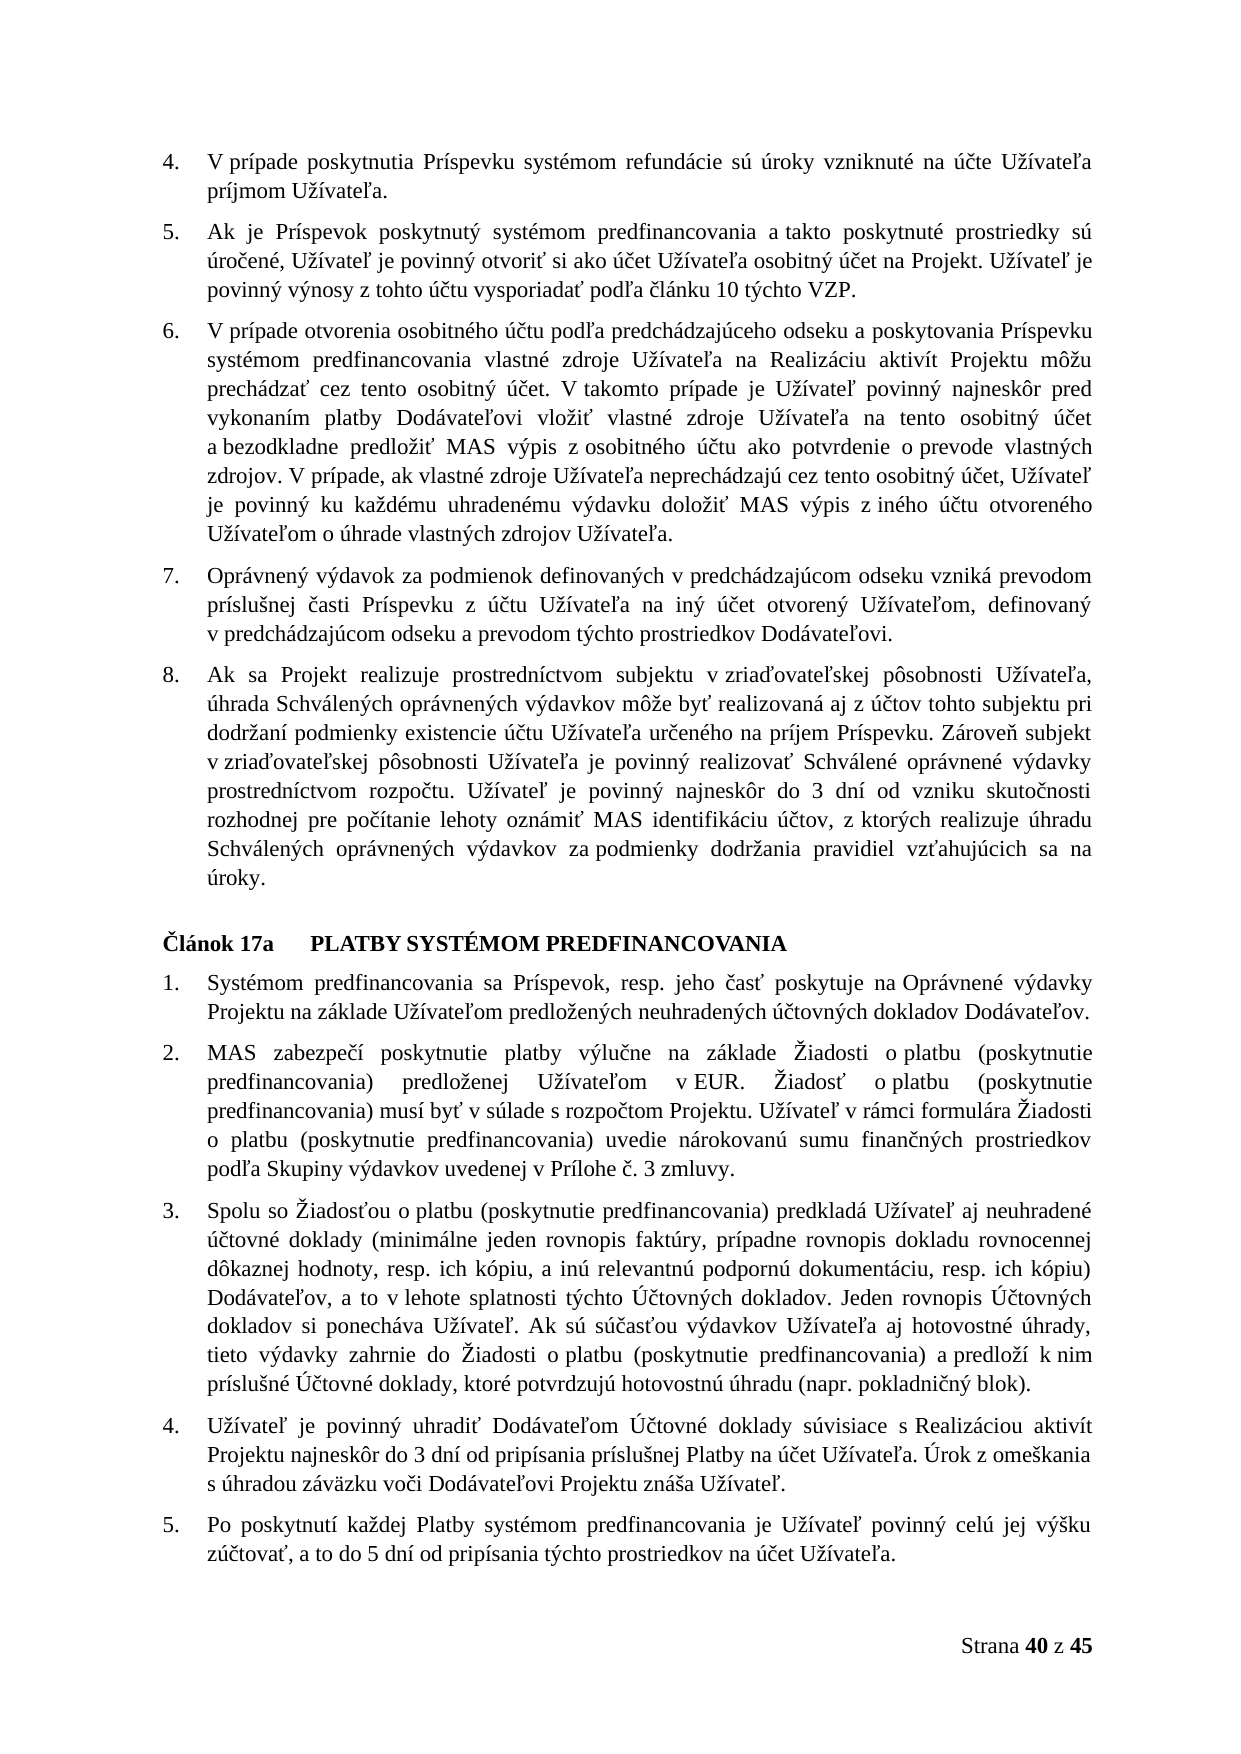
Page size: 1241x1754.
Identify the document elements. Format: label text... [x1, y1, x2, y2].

subtitle Článok 17a PLATBY SYSTÉMOM PREDFINANCOVANIA [162, 930, 1092, 957]
list Spolu so Žiadosťou o platbu (poskytnutie predfinancovania) predkladá Užívateľ aj neuhradené účtovné doklady (minimálne jeden rovnopis faktúry, prípadne rovnopis dokladu rovnocennej dôkaznej hodnoty, resp. ich kópiu, a inú relevantnú podpornú dokumentáciu, resp. ich kópiu) Dodávateľov, a to v lehote splatnosti týchto Účtovných dokladov. Jeden rovnopis Účtovných dokladov si ponecháva Užívateľ. Ak sú súčasťou výdavkov Užívateľa aj hotovostné úhrady, tieto výdavky zahrnie do Žiadosti o platbu (poskytnutie predfinancovania) a predloží k nim príslušné Účtovné doklady, ktoré potvrdzujú hotovostnú úhradu (napr. pokladničný blok). [162, 1197, 1092, 1397]
list Ak sa Projekt realizuje prostredníctvom subjektu v zriaďovateľskej pôsobnosti Užívateľa, úhrada Schválených oprávnených výdavkov môže byť realizovaná aj z účtov tohto subjektu pri dodržaní podmienky existencie účtu Užívateľa určeného na príjem Príspevku. Zároveň subjekt v zriaďovateľskej pôsobnosti Užívateľa je povinný realizovať Schválené oprávnené výdavky prostredníctvom rozpočtu. Užívateľ je povinný najneskôr do 3 dní od vzniku skutočnosti rozhodnej pre počítanie lehoty oznámiť MAS identifikáciu účtov, z ktorých realizuje úhradu Schválených oprávnených výdavkov za podmienky dodržania pravidiel vzťahujúcich sa na úroky. [162, 661, 1092, 890]
list Ak je Príspevok poskytnutý systémom predfinancovania a takto poskytnuté prostriedky sú úročené, Užívateľ je povinný otvoriť si ako účet Užívateľa osobitný účet na Projekt. Užívateľ je povinný výnosy z tohto účtu vysporiadať podľa článku 10 týchto VZP. [162, 218, 1092, 302]
list MAS zabezpečí poskytnutie platby výlučne na základe Žiadosti o platbu (poskytnutie predfinancovania) predloženej Užívateľom v EUR. Žiadosť o platbu (poskytnutie predfinancovania) musí byť v súlade s rozpočtom Projektu. Užívateľ v rámci formulára Žiadosti o platbu (poskytnutie predfinancovania) uvedie nárokovanú sumu finančných prostriedkov podľa Skupiny výdavkov uvedenej v Prílohe č. 3 zmluvy. [162, 1039, 1092, 1182]
list Systémom predfinancovania sa Príspevok, resp. jeho časť poskytuje na Oprávnené výdavky Projektu na základe Užívateľom predložených neuhradených účtovných dokladov Dodávateľov. [162, 969, 1092, 1024]
list Oprávnený výdavok za podmienok definovaných v predchádzajúcom odseku vzniká prevodom príslušnej časti Príspevku z účtu Užívateľa na iný účet otvorený Užívateľom, definovaný v predchádzajúcom odseku a prevodom týchto prostriedkov Dodávateľovi. [162, 562, 1092, 646]
list Po poskytnutí každej Platby systémom predfinancovania je Užívateľ povinný celú jej výšku zúčtovať, a to do 5 dní od pripísania týchto prostriedkov na účet Užívateľa. [162, 1511, 1092, 1567]
list Užívateľ je povinný uhradiť Dodávateľom Účtovné doklady súvisiace s Realizáciou aktivít Projektu najneskôr do 3 dní od pripísania príslušnej Platby na účet Užívateľa. Úrok z omeškania s úhradou záväzku voči Dodávateľovi Projektu znáša Užívateľ. [162, 1412, 1092, 1496]
list V prípade otvorenia osobitného účtu podľa predchádzajúceho odseku a poskytovania Príspevku systémom predfinancovania vlastné zdroje Užívateľa na Realizáciu aktivít Projektu môžu prechádzať cez tento osobitný účet. V takomto prípade je Užívateľ povinný najneskôr pred vykonaním platby Dodávateľovi vložiť vlastné zdroje Užívateľa na tento osobitný účet a bezodkladne predložiť MAS výpis z osobitného účtu ako potvrdenie o prevode vlastných zdrojov. V prípade, ak vlastné zdroje Užívateľa neprechádzajú cez tento osobitný účet, Užívateľ je povinný ku každému uhradenému výdavku doložiť MAS výpis z iného účtu otvoreného Užívateľom o úhrade vlastných zdrojov Užívateľa. [162, 317, 1092, 547]
list V prípade poskytnutia Príspevku systémom refundácie sú úroky vzniknuté na účte Užívateľa príjmom Užívateľa. [162, 148, 1092, 203]
